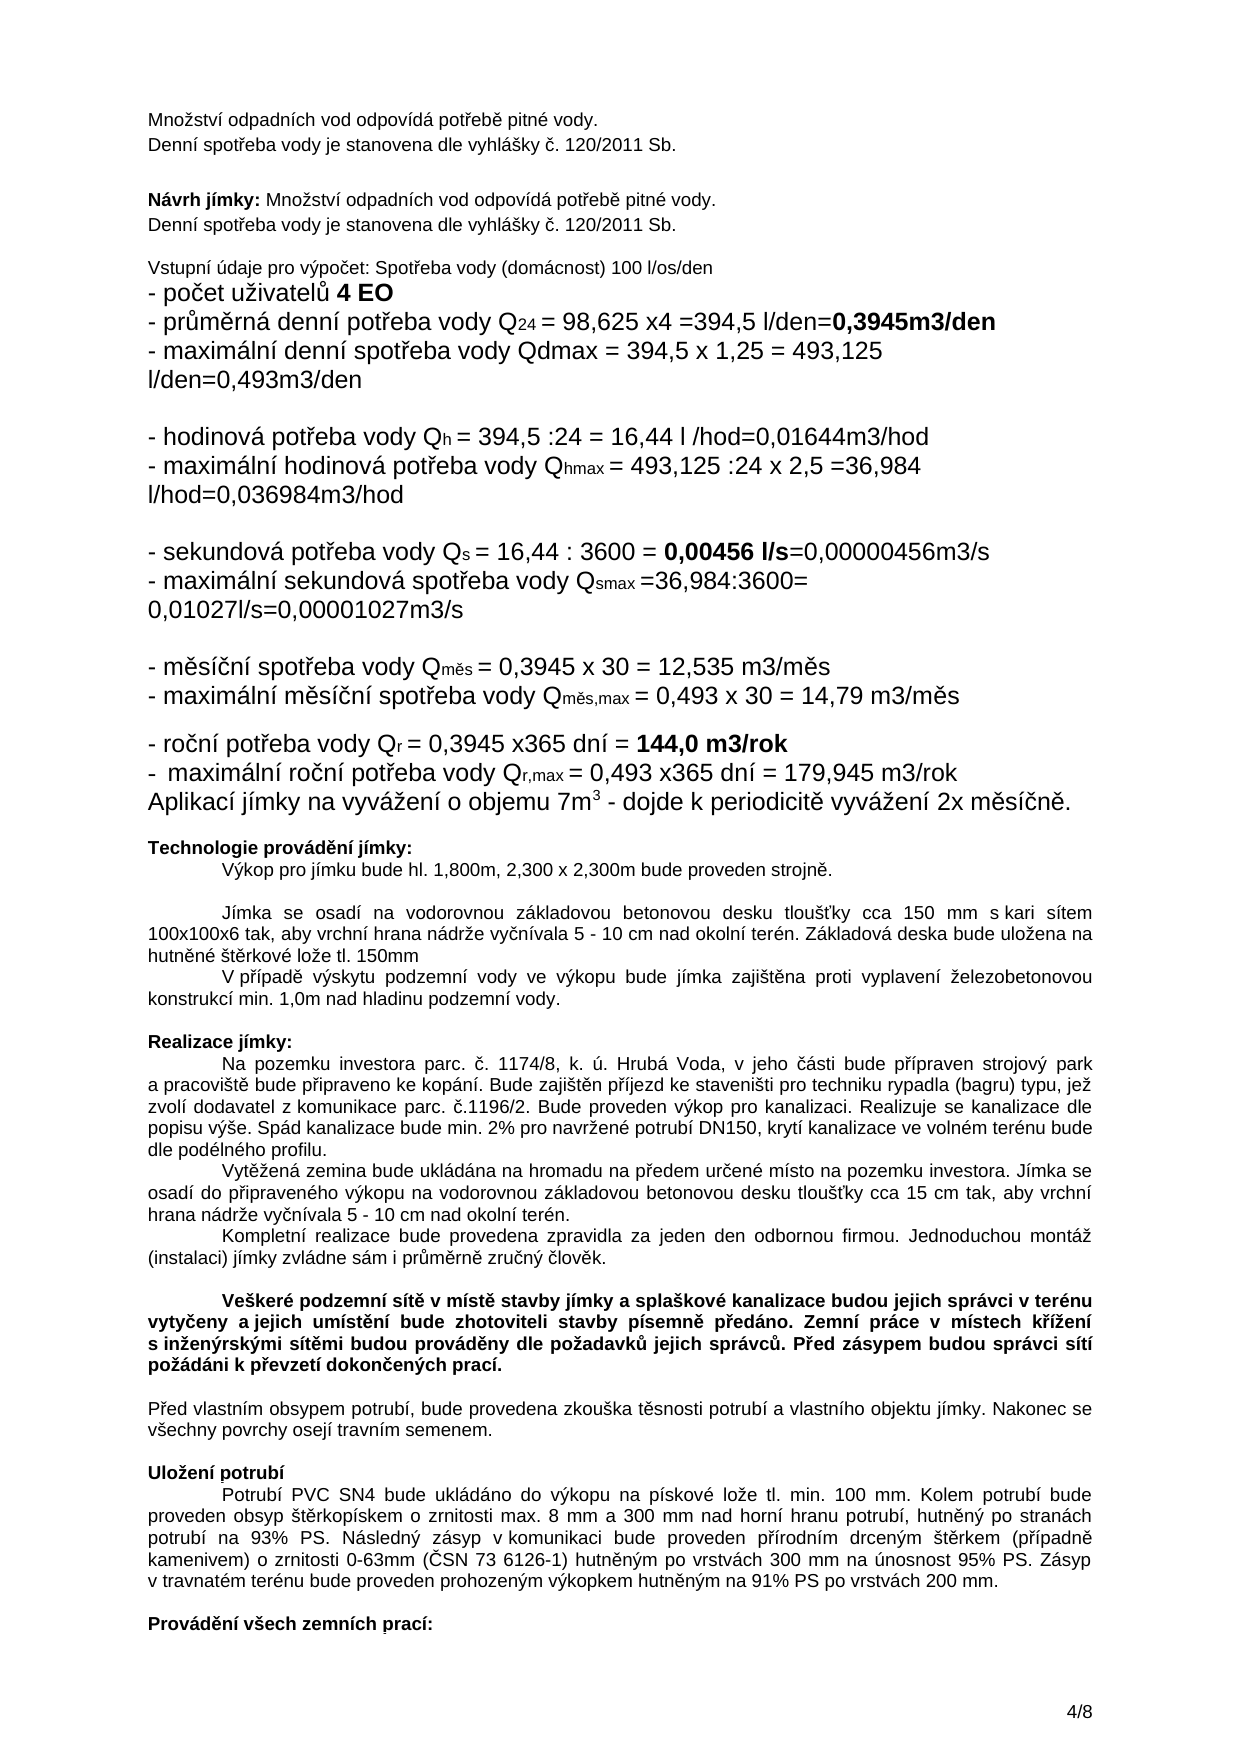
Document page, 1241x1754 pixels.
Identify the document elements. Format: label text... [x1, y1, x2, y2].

text V případě výskytu podzemní vody ve výkopu bude jímka zajištěna proti vyplavení železobetonovou konstrukcí min. 1,0m nad hladinu podzemní vody. [148, 966, 1092, 1009]
text - sekundová potřeba vody Qs = 16,44 : 3600 = 0,00456 l/s=0,00000456m3/s [148, 537, 1092, 566]
text Jímka se osadí na vodorovnou základovou betonovou desku tloušťky cca 150 mm s kari sítem 100x100x6 tak, aby vrchní hrana nádrže vyčnívala 5 - 10 cm nad okolní terén. Základová deska bude uložena na hutněné štěrkové lože tl. 150mm [148, 901, 1092, 966]
text Vstupní údaje pro výpočet: Spotřeba vody (domácnost) 100 l/os/den [148, 257, 1092, 278]
list maximální roční potřeba vody Qr,max = 0,493 x365 dní = 179,945 m3/rok [148, 758, 1092, 786]
text Množství odpadních vod odpovídá potřebě pitné vody. [148, 108, 1092, 130]
text Kompletní realizace bude provedena zpravidla za jeden den odbornou firmou. Jednoduchou montáž (instalaci) jímky zvládne sám i průměrně zručný člověk. [148, 1225, 1092, 1268]
text Uložení potrubí [148, 1462, 1092, 1484]
text - maximální denní spotřeba vody Qdmax = 394,5 x 1,25 = 493,125 l/den=0,493m3/den [148, 336, 1092, 393]
text - roční potřeba vody Qr = 0,3945 x365 dní = 144,0 m3/rok [148, 729, 1092, 758]
text Realizace jímky: [148, 1031, 1092, 1052]
text - průměrná denní potřeba vody Q24 = 98,625 x4 =394,5 l/den=0,3945m3/den [148, 307, 1092, 336]
text Návrh jímky: Množství odpadních vod odpovídá potřebě pitné vody. [148, 189, 1092, 211]
text Na pozemku investora parc. č. 1174/8, k. ú. Hrubá Voda, v jeho části bude přípraven strojový park a pracoviště bude připraveno ke kopání. Bude zajištěn příjezd ke staveništi pro techniku rypadla (bagru) typu, jež zvolí dodavatel z komunikace parc. č.1196/2. Bude proveden výkop pro kanalizaci. Realizuje se kanalizace dle popisu výše. Spád kanalizace bude min. 2% pro navržené potrubí DN150, krytí kanalizace ve volném terénu bude dle podélného profilu. [148, 1052, 1092, 1160]
text Technologie provádění jímky: [148, 837, 1092, 858]
text - maximální měsíční spotřeba vody Qměs,max = 0,493 x 30 = 14,79 m3/měs [148, 681, 1092, 710]
text - měsíční spotřeba vody Qměs = 0,3945 x 30 = 12,535 m3/měs [148, 652, 1092, 681]
text - počet uživatelů 4 EO [148, 278, 1092, 307]
text Před vlastním obsypem potrubí, bude provedena zkouška těsnosti potrubí a vlastního objektu jímky. Nakonec se všechny povrchy osejí travním semenem. [148, 1397, 1092, 1441]
text Denní spotřeba vody je stanovena dle vyhlášky č. 120/2011 Sb. [148, 214, 1092, 235]
text Denní spotřeba vody je stanovena dle vyhlášky č. 120/2011 Sb. [148, 133, 1092, 155]
text Výkop pro jímku bude hl. 1,800m, 2,300 x 2,300m bude proveden strojně. [148, 858, 1092, 880]
text Potrubí PVC SN4 bude ukládáno do výkopu na pískové lože tl. min. 100 mm. Kolem potrubí bude proveden obsyp štěrkopískem o zrnitosti max. 8 mm a 300 mm nad horní hranu potrubí, hutněný po stranách potrubí na 93% PS. Následný zásyp v komunikaci bude proveden přírodním drceným štěrkem (případně kamenivem) o zrnitosti 0-63mm (ČSN 73 6126-1) hutněným po vrstvách 300 mm na únosnost 95% PS. Zásyp v travnatém terénu bude proveden prohozeným výkopkem hutněným na 91% PS po vrstvách 200 mm. [148, 1484, 1092, 1591]
text Aplikací jímky na vyvážení o objemu 7m3 - dojde k periodicitě vyvážení 2x měsíčně. [148, 786, 1092, 815]
text Veškeré podzemní sítě v místě stavby jímky a splaškové kanalizace budou jejich správci v terénu vytyčeny a jejich umístění bude zhotoviteli stavby písemně předáno. Zemní práce v místech křížení s inženýrskými sítěmi budou prováděny dle požadavků jejich správců. Před zásypem budou správci sítí požádáni k převzetí dokončených prací. [148, 1289, 1092, 1376]
text - hodinová potřeba vody Qh = 394,5 :24 = 16,44 l /hod=0,01644m3/hod [148, 422, 1092, 451]
text - maximální sekundová spotřeba vody Qsmax =36,984:3600= 0,01027l/s=0,00001027m3/s [148, 566, 1092, 623]
text Vytěžená zemina bude ukládána na hromadu na předem určené místo na pozemku investora. Jímka se osadí do připraveného výkopu na vodorovnou základovou betonovou desku tloušťky cca 15 cm tak, aby vrchní hrana nádrže vyčnívala 5 - 10 cm nad okolní terén. [148, 1160, 1092, 1225]
text Provádění všech zemních prací: [148, 1613, 1092, 1634]
text - maximální hodinová potřeba vody Qhmax = 493,125 :24 x 2,5 =36,984 l/hod=0,036984m3/hod [148, 451, 1092, 508]
